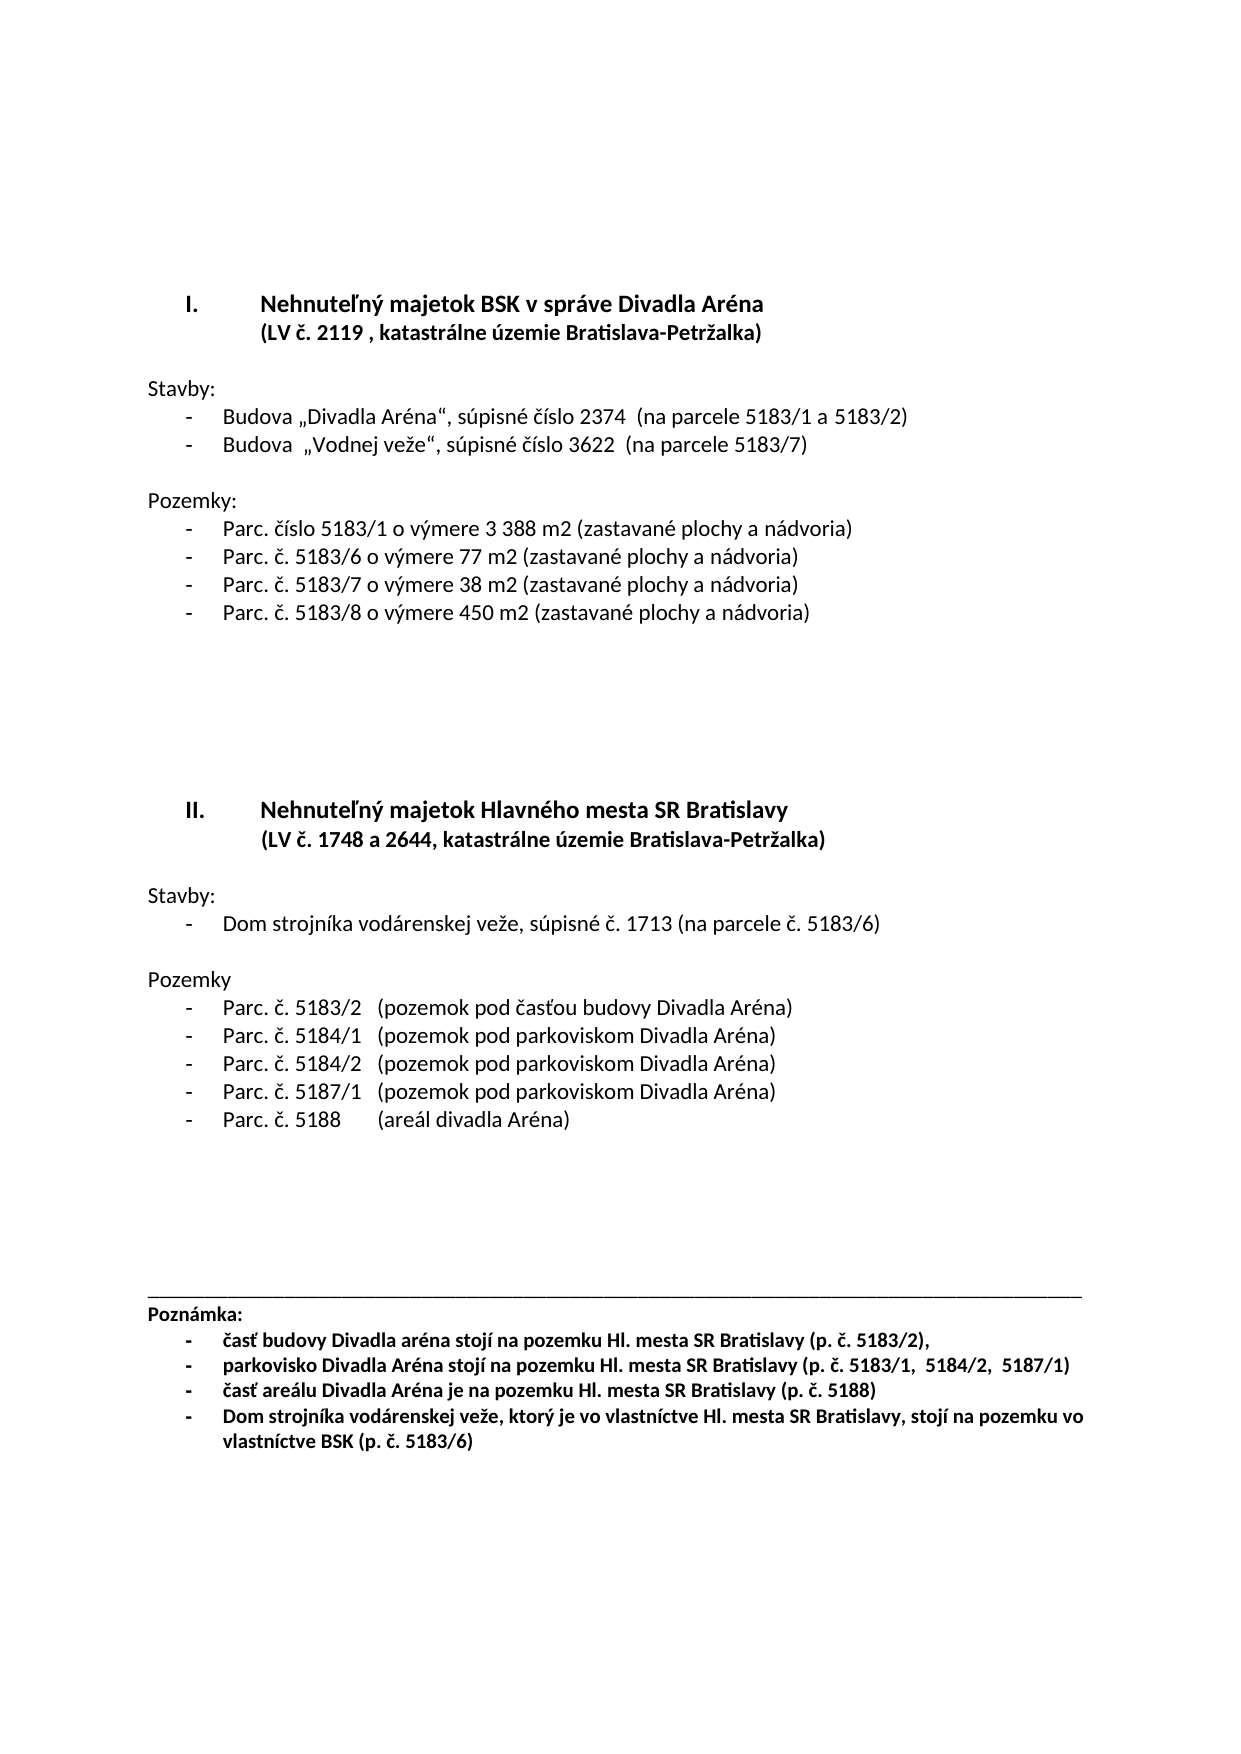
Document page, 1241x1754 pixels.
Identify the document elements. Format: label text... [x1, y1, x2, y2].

list Parc. č. 5183/7 o výmere 38 m2 (zastavané plochy a nádvoria) [185, 570, 1093, 598]
list Parc. č. 5183/2 (pozemok pod časťou budovy Divadla Aréna) [185, 993, 1093, 1021]
text Poznámka: [148, 1301, 1093, 1327]
list Nehnuteľný majetok Hlavného mesta SR Bratislavy [185, 794, 1093, 825]
list Dom strojníka vodárenskej veže, ktorý je vo vlastníctve Hl. mesta SR Bratislavy, stojí na pozemku vo vlastníctve BSK (p. č. 5183/6) [185, 1403, 1093, 1454]
list parkovisko Divadla Aréna stojí na pozemku Hl. mesta SR Bratislavy (p. č. 5183/1, 5184/2, 5187/1) [185, 1352, 1093, 1378]
list časť budovy Divadla aréna stojí na pozemku Hl. mesta SR Bratislavy (p. č. 5183/2), [185, 1327, 1093, 1352]
list Parc. č. 5187/1 (pozemok pod parkoviskom Divadla Aréna) [185, 1077, 1093, 1105]
list Budova „Vodnej veže“, súpisné číslo 3622 (na parcele 5183/7) [185, 430, 1093, 458]
text Stavby: [148, 374, 1093, 402]
list Nehnuteľný majetok BSK v správe Divadla Aréna (LV č. 2119 , katastrálne územie Bratislava-Petržalka) [185, 288, 1093, 346]
list Dom strojníka vodárenskej veže, súpisné č. 1713 (na parcele č. 5183/6) [185, 909, 1093, 937]
text (LV č. 1748 a 2644, katastrálne územie Bratislava-Petržalka) [148, 825, 1093, 853]
list Parc. č. 5183/8 o výmere 450 m2 (zastavané plochy a nádvoria) [185, 598, 1093, 626]
text Pozemky: [148, 486, 1093, 514]
list Parc. číslo 5183/1 o výmere 3 388 m2 (zastavané plochy a nádvoria) [185, 514, 1093, 542]
list časť areálu Divadla Aréna je na pozemku Hl. mesta SR Bratislavy (p. č. 5188) [185, 1378, 1093, 1403]
text __________________________________________________________________________________ [148, 1273, 1093, 1301]
list Parc. č. 5184/2 (pozemok pod parkoviskom Divadla Aréna) [185, 1049, 1093, 1077]
list Budova „Divadla Aréna“, súpisné číslo 2374 (na parcele 5183/1 a 5183/2) [185, 402, 1093, 430]
list Parc. č. 5184/1 (pozemok pod parkoviskom Divadla Aréna) [185, 1021, 1093, 1049]
list Parc. č. 5188 (areál divadla Aréna) [185, 1105, 1093, 1133]
list Parc. č. 5183/6 o výmere 77 m2 (zastavané plochy a nádvoria) [185, 542, 1093, 570]
text Stavby: [148, 881, 1093, 909]
text Pozemky [148, 965, 1093, 993]
